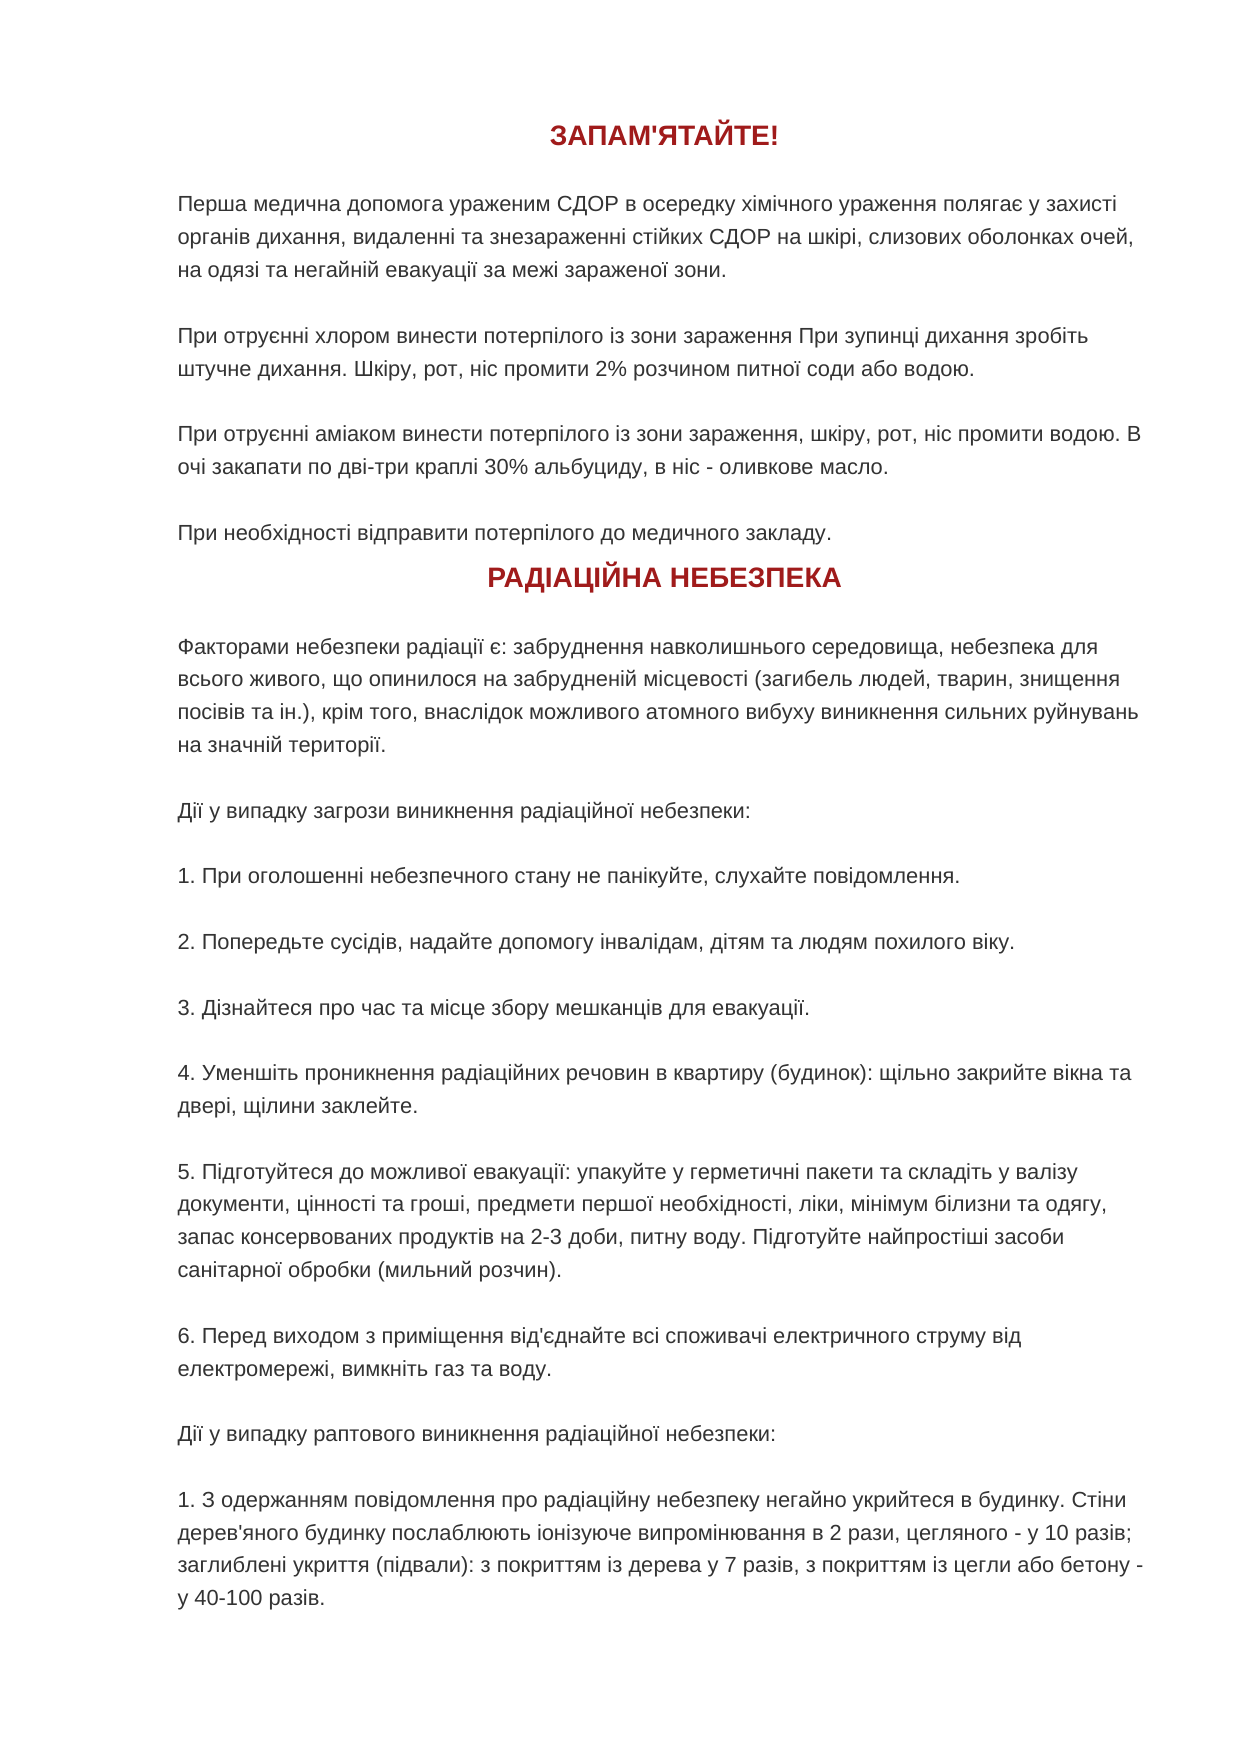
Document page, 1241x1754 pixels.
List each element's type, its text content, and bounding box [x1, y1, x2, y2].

text РАДІАЦІЙНА НЕБЕЗПЕКА [177, 560, 1152, 593]
text Дії у випадку загрози виникнення радіаційної небезпеки: [177, 790, 1152, 823]
text 5. Підготуйтеся до можливої евакуації: упакуйте у герметичні пакети та складіть у валізу документи, цінності та гроші, предмети першої необхідності, ліки, мінімум білизни та одягу, запас консервованих продуктів на 2-3 доби, питну воду. Підготуйте найпростіші засоби санітарної обробки (мильний розчин). [177, 1151, 1152, 1282]
text При необхідності відправити потерпілого до медичного закладу. [177, 512, 1152, 545]
text При отруєнні хлором винести потерпілого із зони зараження При зупинці дихання зробіть штучне дихання. Шкіру, рот, ніс промити 2% розчином питної соди або водою. [177, 315, 1152, 381]
text 4. Уменшіть проникнення радіаційних речовин в квартиру (будинок): щільно закрийте вікна та двері, щілини заклейте. [177, 1052, 1152, 1118]
text 6. Перед виходом з приміщення від'єднайте всі споживачі електричного струму від електромережі, вимкніть газ та воду. [177, 1315, 1152, 1381]
text 1. При оголошенні небезпечного стану не панікуйте, слухайте повідомлення. [177, 856, 1152, 888]
text Перша медична допомога ураженим СДОР в осередку хімічного ураження полягає у захисті органів дихання, видаленні та знезараженні стійких СДОР на шкірі, слизових оболонках очей, на одязі та негайній евакуації за межі зараженої зони. [177, 184, 1152, 282]
text 1. З одержанням повідомлення про радіаційну небезпеку негайно укрийтеся в будинку. Стіни дерев'яного будинку послаблюють іонізуюче випромінювання в 2 рази, цегляного - у 10 разів; заглиблені укриття (підвали): з покриттям із дерева у 7 разів, з покриттям із цегли або бетону - у 40-100 разів. [177, 1479, 1152, 1610]
text 3. Дізнайтеся про час та місце збору мешканців для евакуації. [177, 987, 1152, 1020]
text Факторами небезпеки радіації є: забруднення навколишнього середовища, небезпека для всього живого, що опинилося на забрудненій місцевості (загибель людей, тварин, знищення посівів та ін.), крім того, внаслідок можливого атомного вибуху виникнення сильних руйнувань на значній території. [177, 626, 1152, 757]
text При отруєнні аміаком винести потерпілого із зони зараження, шкіру, рот, ніс промити водою. В очі закапати по дві-три краплі 30% альбуциду, в ніс - оливкове масло. [177, 413, 1152, 479]
text Дії у випадку раптового виникнення радіаційної небезпеки: [177, 1413, 1152, 1446]
text ЗАПАМ'ЯТАЙТЕ! [177, 118, 1152, 151]
text 2. Попередьте сусідів, надайте допомогу інвалідам, дітям та людям похилого віку. [177, 921, 1152, 954]
